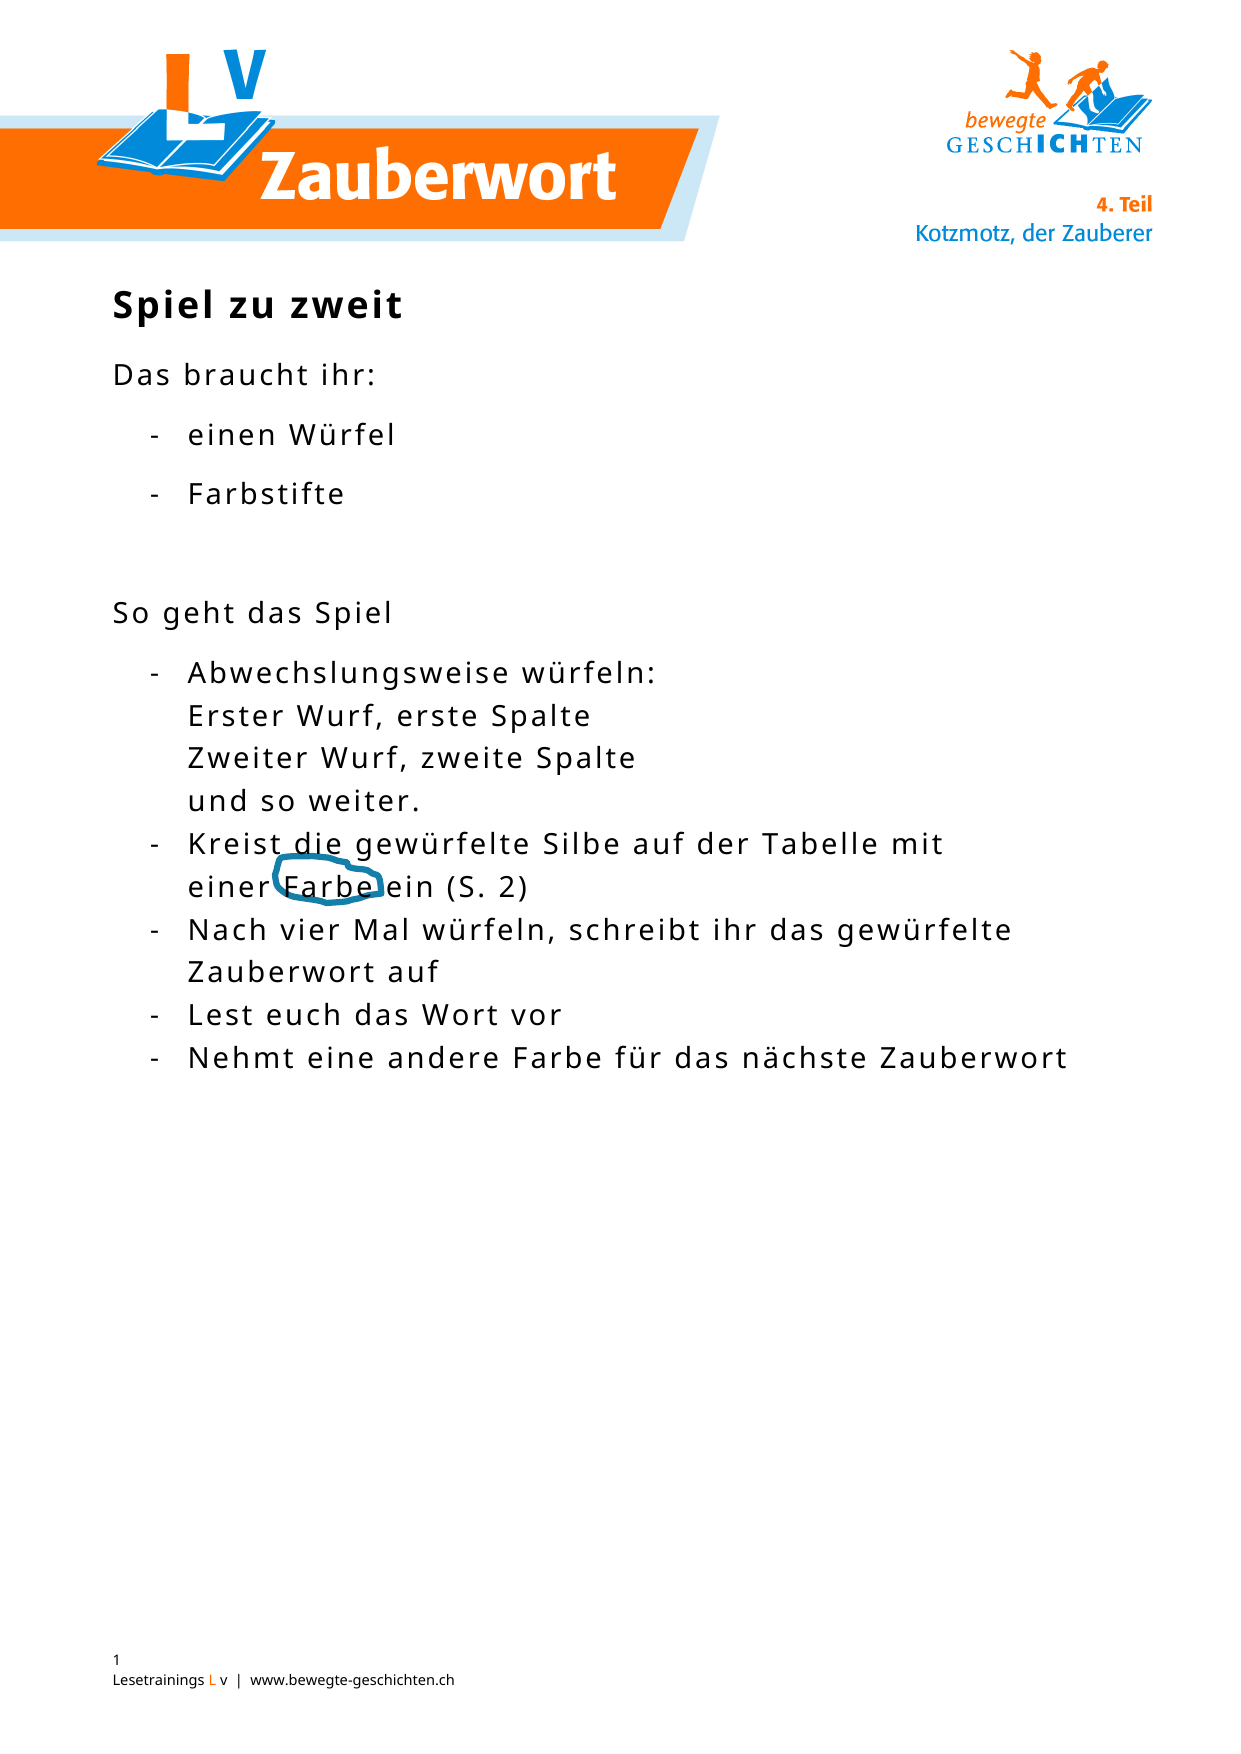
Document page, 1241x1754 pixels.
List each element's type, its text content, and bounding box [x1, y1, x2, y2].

list Nach vier Mal würfeln, schreibt ihr das gewürfelte Zauberwort auf [150, 909, 1128, 991]
text Spiel zu zweit [112, 150, 1128, 329]
list einen Würfel [150, 414, 1128, 454]
text Das braucht ihr: [112, 354, 1128, 394]
text So geht das Spiel [112, 592, 1128, 632]
list Kreist die gewürfelte Silbe auf der Tabelle mit einer Farbe ein (S. 2) [150, 823, 1128, 906]
picture [0, 4, 1241, 253]
list Farbstifte [150, 473, 1128, 513]
list Abwechslungsweise würfeln: Erster Wurf, erste Spalte Zweiter Wurf, zweite Spalte und so weiter. [150, 652, 1128, 820]
list Lest euch das Wort vor [150, 994, 1128, 1034]
list Nehmt eine andere Farbe für das nächste Zauberwort [150, 1037, 1128, 1077]
